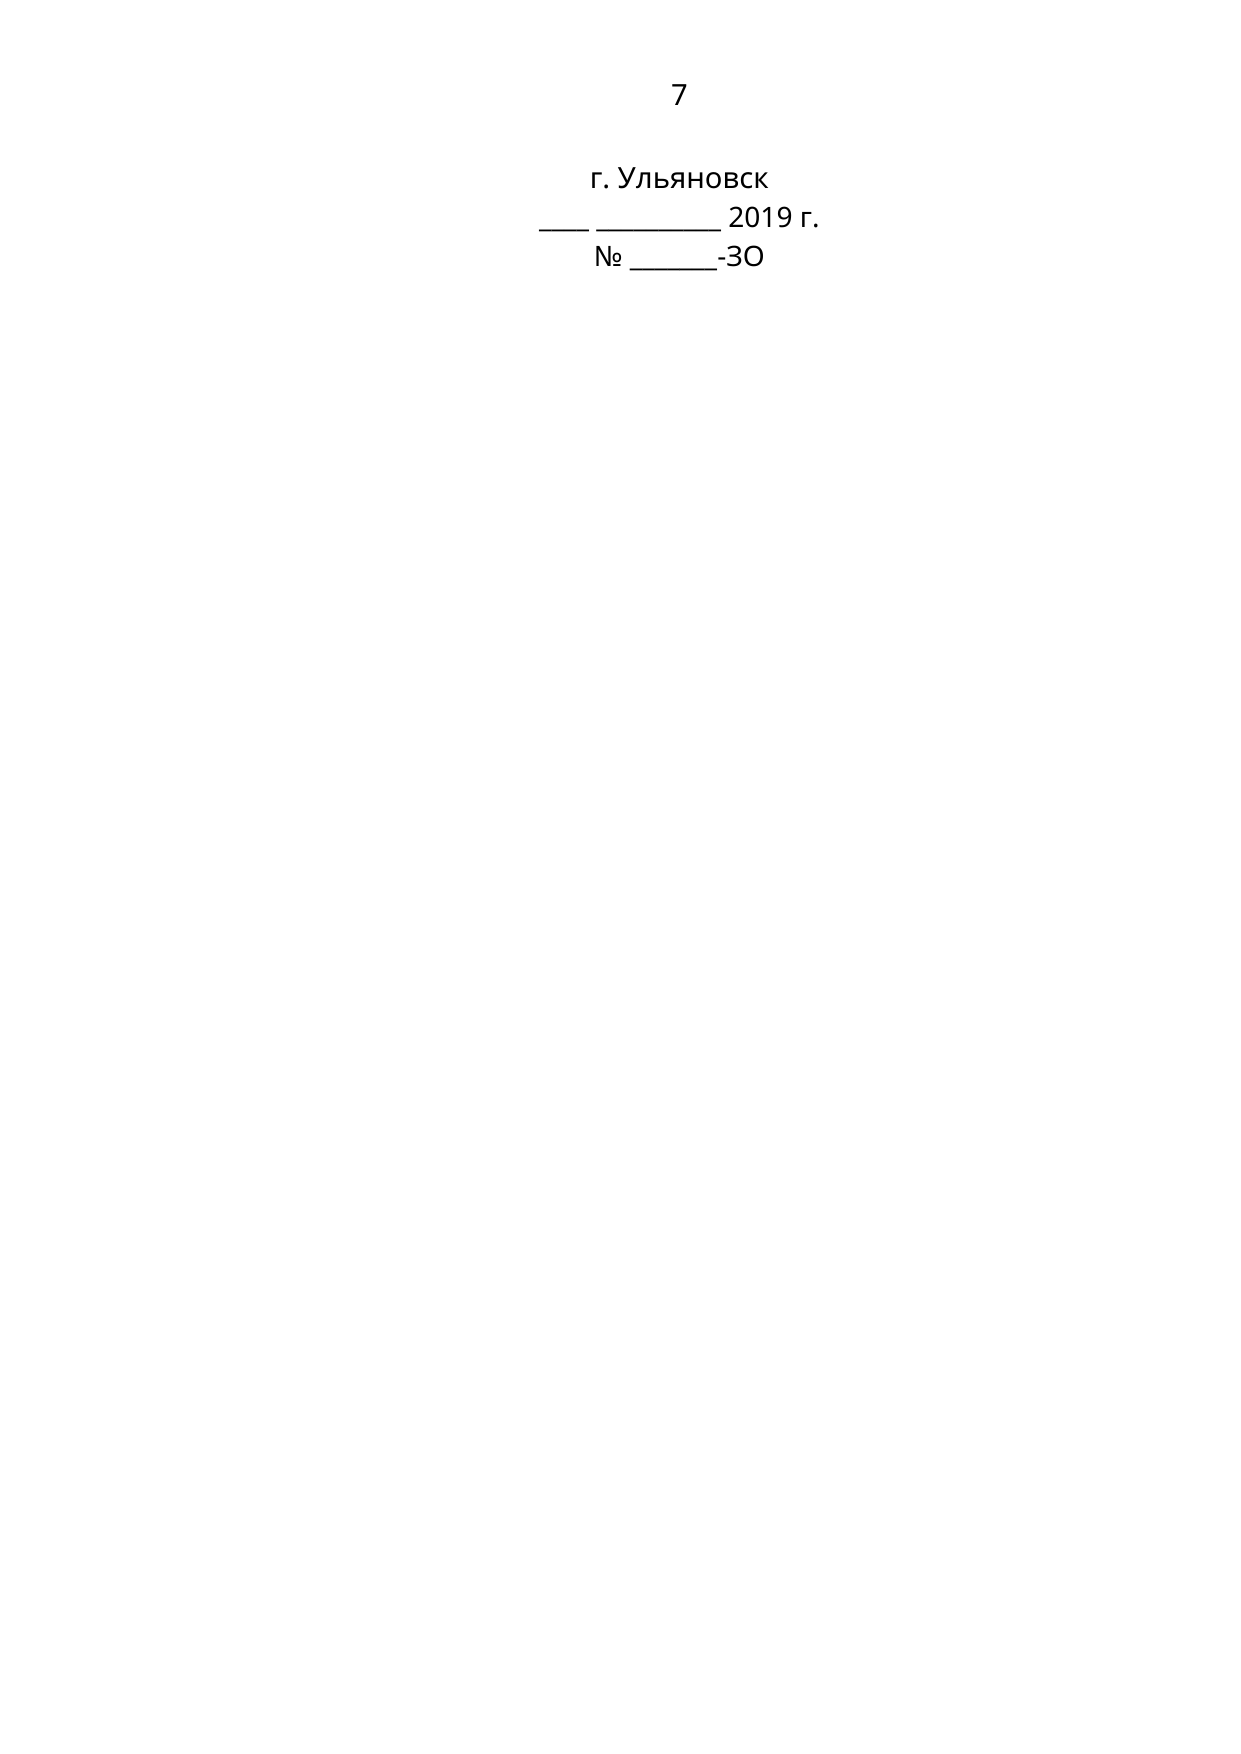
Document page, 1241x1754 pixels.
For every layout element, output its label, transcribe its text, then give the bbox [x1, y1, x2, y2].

text г. Ульяновск [177, 158, 1181, 197]
text ____ __________ 2019 г. [177, 197, 1181, 236]
text № _______-ЗО [177, 236, 1181, 274]
